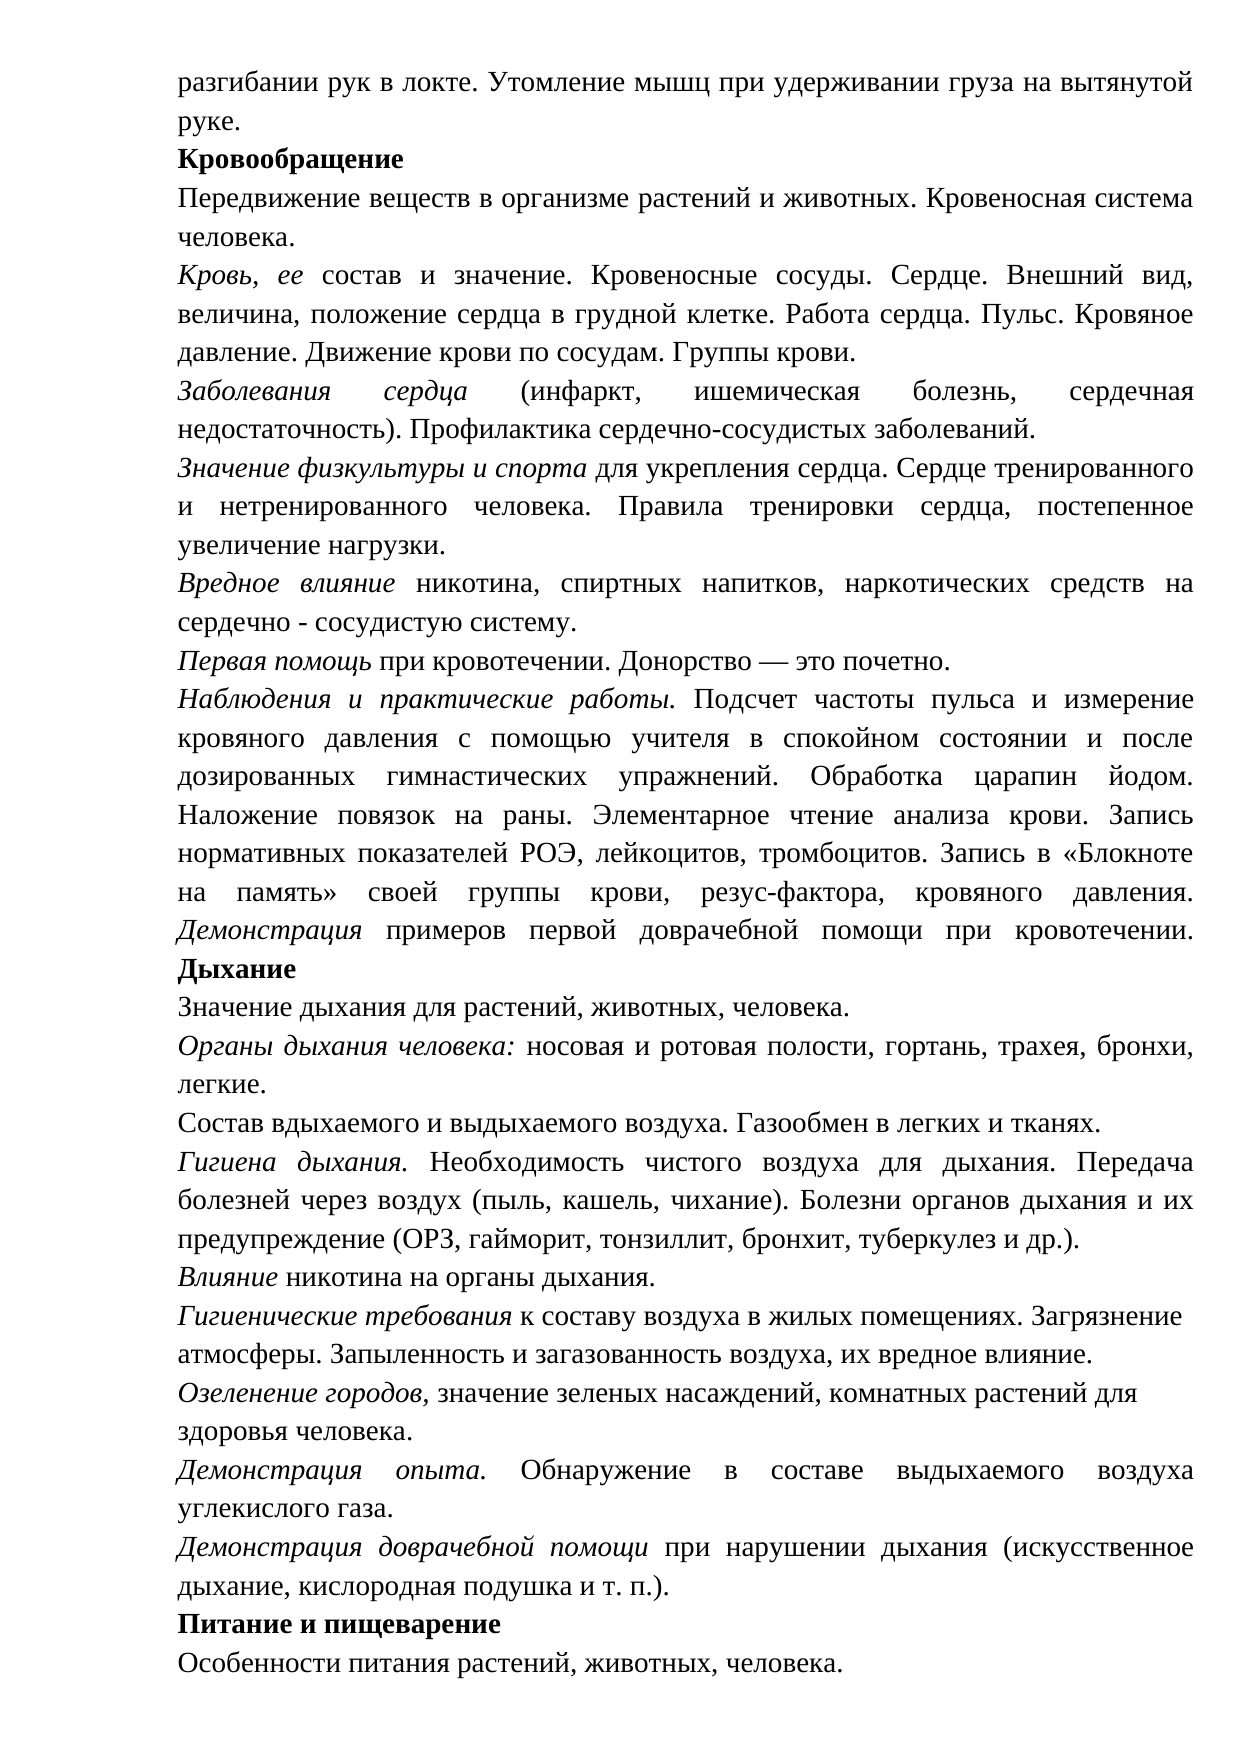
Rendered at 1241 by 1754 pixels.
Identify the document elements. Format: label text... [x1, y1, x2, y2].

text Гигиена дыхания. Необходимость чистого воздуха для дыхания. Передача болезней через воздух (пыль, кашель, чихание). Болезни органов дыхания и их предупреждение (ОРЗ, гайморит, тонзиллит, бронхит, туберкулез и др.). [177, 1140, 1194, 1256]
text Значение дыхания для растений, животных, человека. [177, 986, 1194, 1024]
text Значение физкультуры и спорта для укрепления сердца. Сердце тренированного и нетренированного человека. Правила тренировки сердца, постепенное увеличение нагрузки. [177, 446, 1194, 562]
text Вредное влияние никотина, спиртных напитков, наркотических средств на сердечно - сосудистую систему. [177, 562, 1194, 639]
text Первая помощь при кровотечении. Донорство — это почетно. [177, 639, 1194, 678]
text Питание и пищеварение [177, 1603, 1194, 1641]
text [177, 61, 1194, 138]
text Кровь, ее состав и значение. Кровеносные сосуды. Сердце. Внешний вид, величина, положение сердца в грудной клетке. Работа сердца. Пульс. Кровяное давление. Движение крови по сосудам. Группы крови. [177, 254, 1194, 369]
text Демонстрация доврачебной помощи при нарушении дыхания (искусственное дыхание, кислородная подушка и т. п.). [177, 1526, 1194, 1603]
text Влияние никотина на органы дыхания. [177, 1256, 1194, 1294]
text Кровообращение [177, 138, 1194, 177]
text Демонстрация опыта. Обнаружение в составе выдыхаемого воздуха углекислого газа. [177, 1448, 1194, 1526]
text Гигиенические требования к составу воздуха в жилых помещениях. Загрязнение атмосферы. Запыленность и загазованность воздуха, их вредное влияние. Озеленение городов, значение зеленых насаждений, комнатных растений для здоровья человека. [177, 1294, 1194, 1448]
text Заболевания сердца (инфаркт, ишемическая болезнь, сердечная недостаточность). Профилактика сердечно-сосудистых заболеваний. [177, 369, 1194, 446]
text Органы дыхания человека: носовая и ротовая полости, гортань, трахея, бронхи, легкие. [177, 1024, 1194, 1102]
text Наблюдения и практические работы. Подсчет частоты пульса и измерение кровяного давления с помощью учителя в спокойном состоянии и после дозированных гимнастических упражнений. Обработка царапин йодом. Наложение повязок на раны. Элементарное чтение анализа крови. Запись нормативных показателей РОЭ, лейкоцитов, тромбоцитов. Запись в «Блокноте на память» своей группы крови, резус-фактора, кровяного давления. Демонстрация примеров первой доврачебной помощи при кровотечении. Дыхание [177, 678, 1194, 986]
text Состав вдыхаемого и выдыхаемого воздуха. Газообмен в легких и тканях. [177, 1102, 1194, 1140]
text Особенности питания растений, животных, человека. [177, 1641, 1194, 1680]
text Передвижение веществ в организме растений и животных. Кровеносная система человека. [177, 177, 1194, 254]
